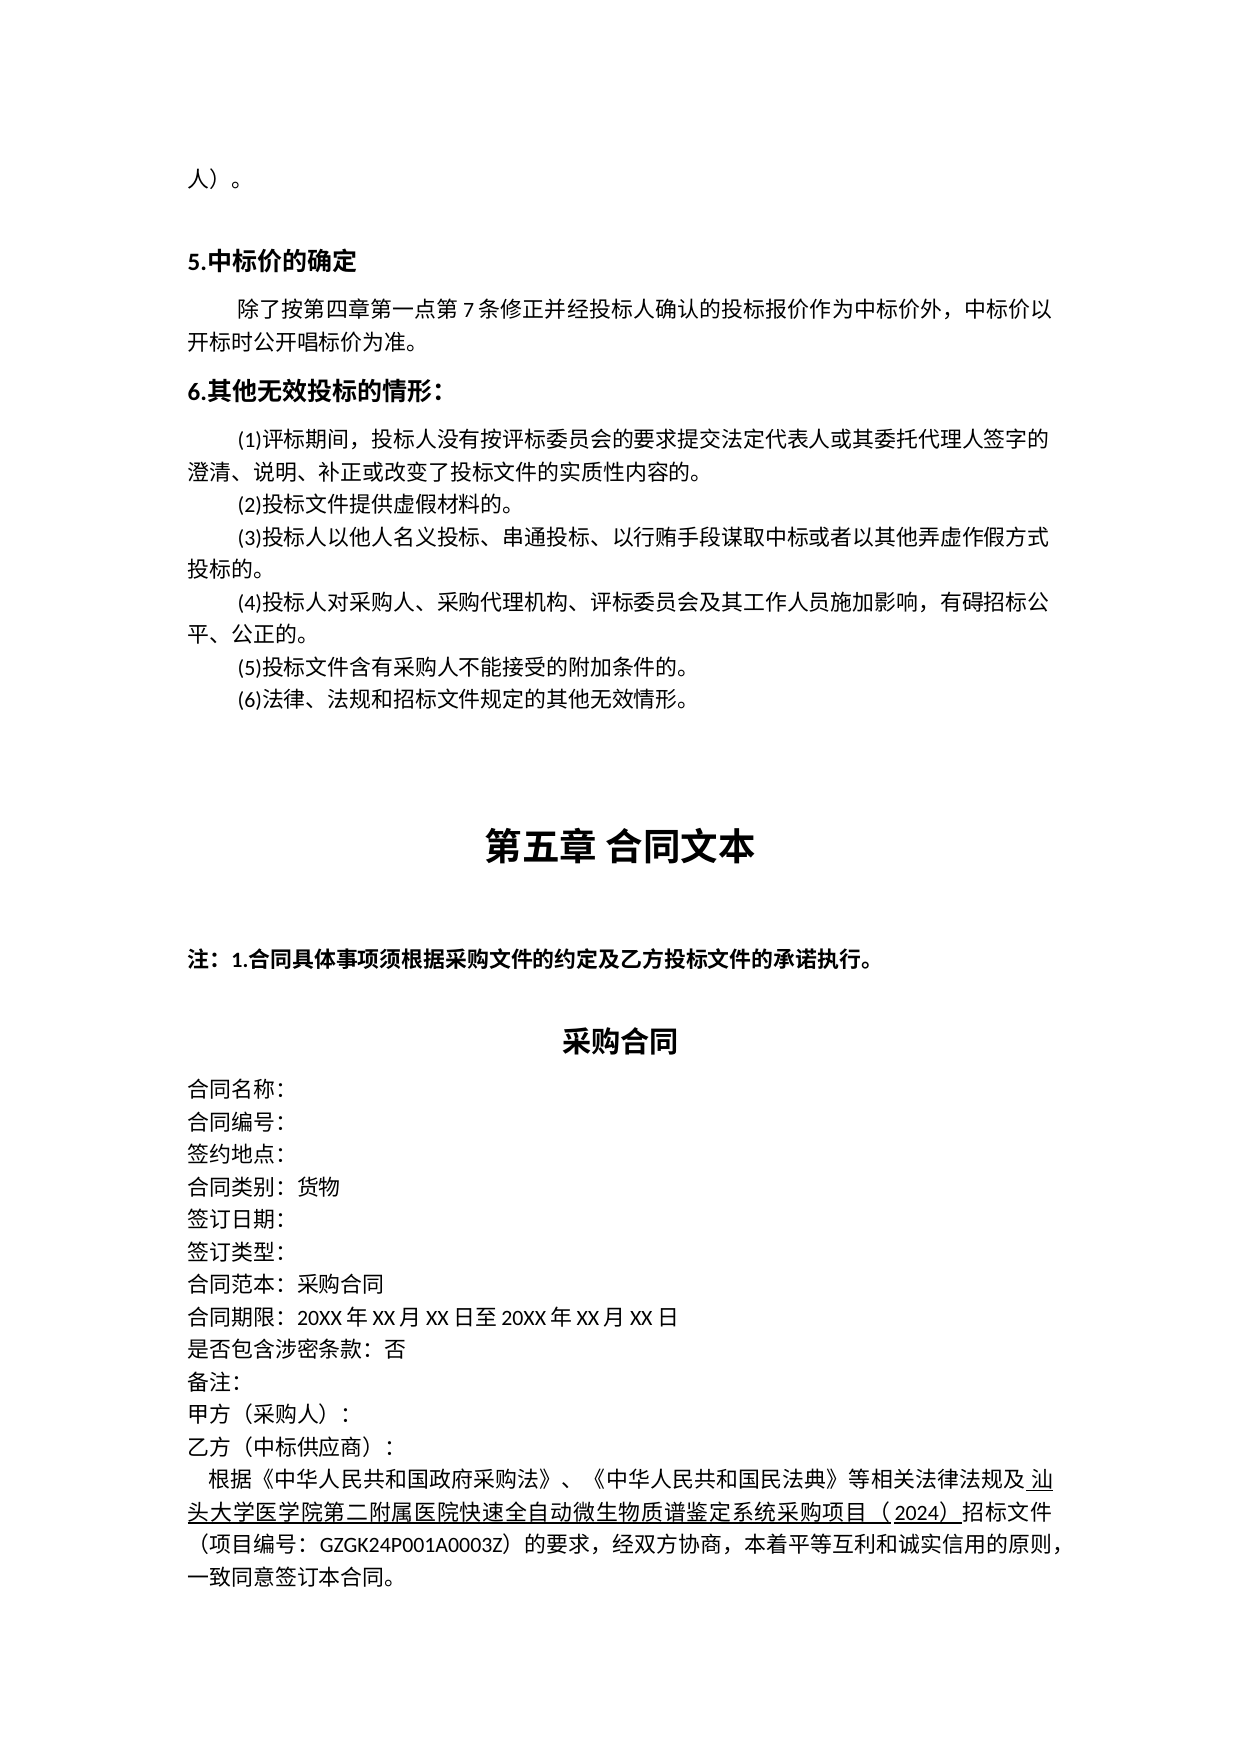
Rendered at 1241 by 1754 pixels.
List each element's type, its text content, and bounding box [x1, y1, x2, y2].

text 乙方（中标供应商）： [187, 1429, 1053, 1462]
text 备注： [187, 1364, 1053, 1397]
text 除了按第四章第一点第7条修正并经投标人确认的投标报价作为中标价外，中标价以开标时公开唱标价为准。 [187, 292, 1053, 357]
text 合同类别：货物 [187, 1169, 1053, 1202]
text 合同范本：采购合同 [187, 1267, 1053, 1299]
text 5.中标价的确定 [187, 227, 1053, 292]
text 注：1.合同具体事项须根据采购文件的约定及乙方投标文件的承诺执行。 [187, 942, 1053, 974]
text 签订类型： [187, 1234, 1053, 1267]
text 根据《中华人民共和国政府采购法》、《中华人民共和国民法典》等相关法律法规及 汕头大学医学院第二附属医院快速全自动微生物质谱鉴定系统采购项目（2024）招标文件（项目编号：GZGK24P001A0003Z）的要求，经双方协商，本着平等互利和诚实信用的原则，一致同意签订本合同。 [187, 1462, 1053, 1592]
text 第五章 合同文本 [187, 812, 1053, 877]
text 甲方（采购人）： [187, 1397, 1053, 1429]
text 签订日期： [187, 1202, 1053, 1234]
text (4)投标人对采购人、采购代理机构、评标委员会及其工作人员施加影响，有碍招标公平、公正的。 [187, 584, 1053, 649]
text 6.其他无效投标的情形： [187, 357, 1053, 422]
text (3)投标人以他人名义投标、串通投标、以行贿手段谋取中标或者以其他弄虚作假方式投标的。 [187, 519, 1053, 584]
text 合同名称： [187, 1072, 1053, 1104]
text 采购合同 [187, 1007, 1053, 1072]
text 签约地点： [187, 1137, 1053, 1169]
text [187, 162, 1053, 194]
text (6)法律、法规和招标文件规定的其他无效情形。 [187, 682, 1053, 714]
text 合同期限：20XX年XX月XX日至20XX年XX月XX日 [187, 1299, 1053, 1332]
text 是否包含涉密条款：否 [187, 1332, 1053, 1364]
text (2)投标文件提供虚假材料的。 [187, 487, 1053, 519]
text 合同编号： [187, 1104, 1053, 1137]
text (1)评标期间，投标人没有按评标委员会的要求提交法定代表人或其委托代理人签字的澄清、说明、补正或改变了投标文件的实质性内容的。 [187, 422, 1053, 487]
text (5)投标文件含有采购人不能接受的附加条件的。 [187, 649, 1053, 682]
